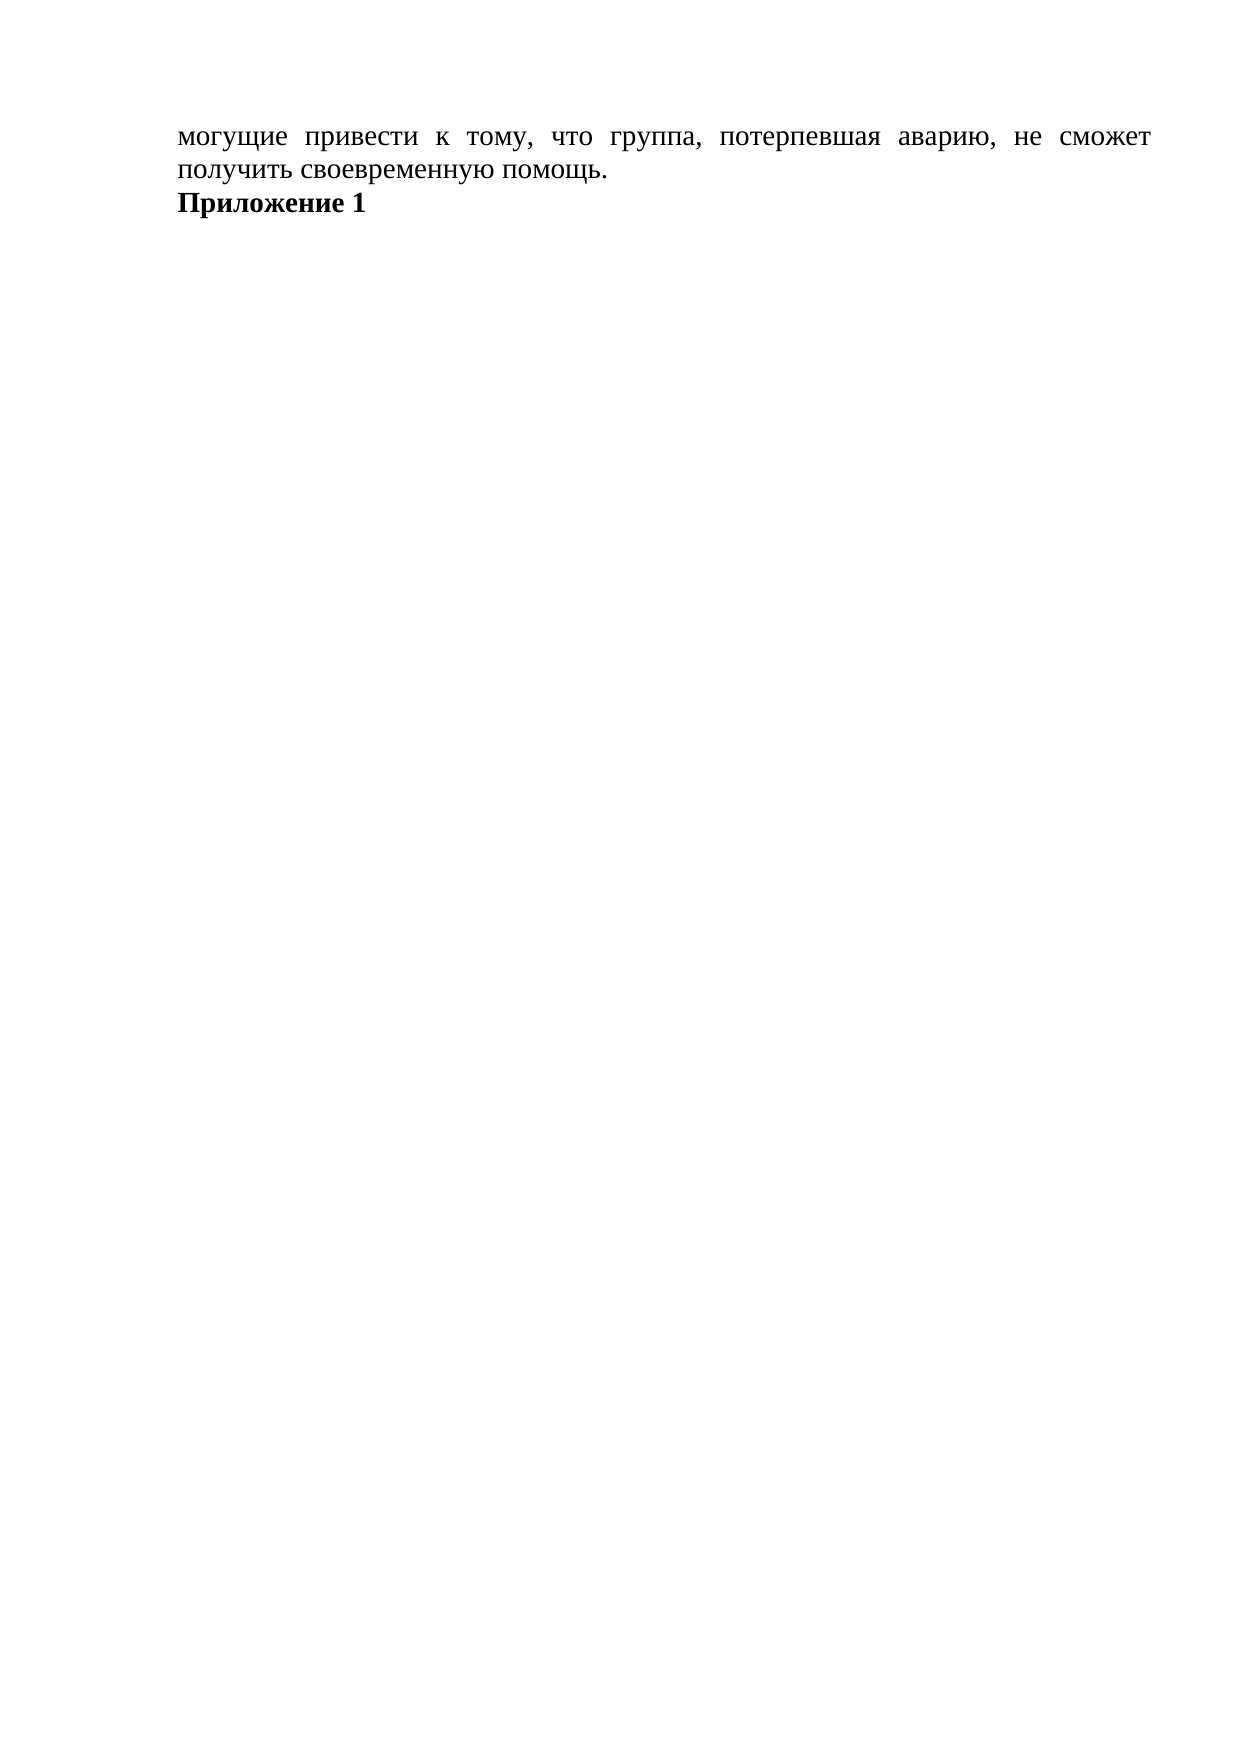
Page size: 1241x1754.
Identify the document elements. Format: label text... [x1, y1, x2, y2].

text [177, 118, 1152, 185]
text Приложение 1 [177, 185, 1152, 219]
